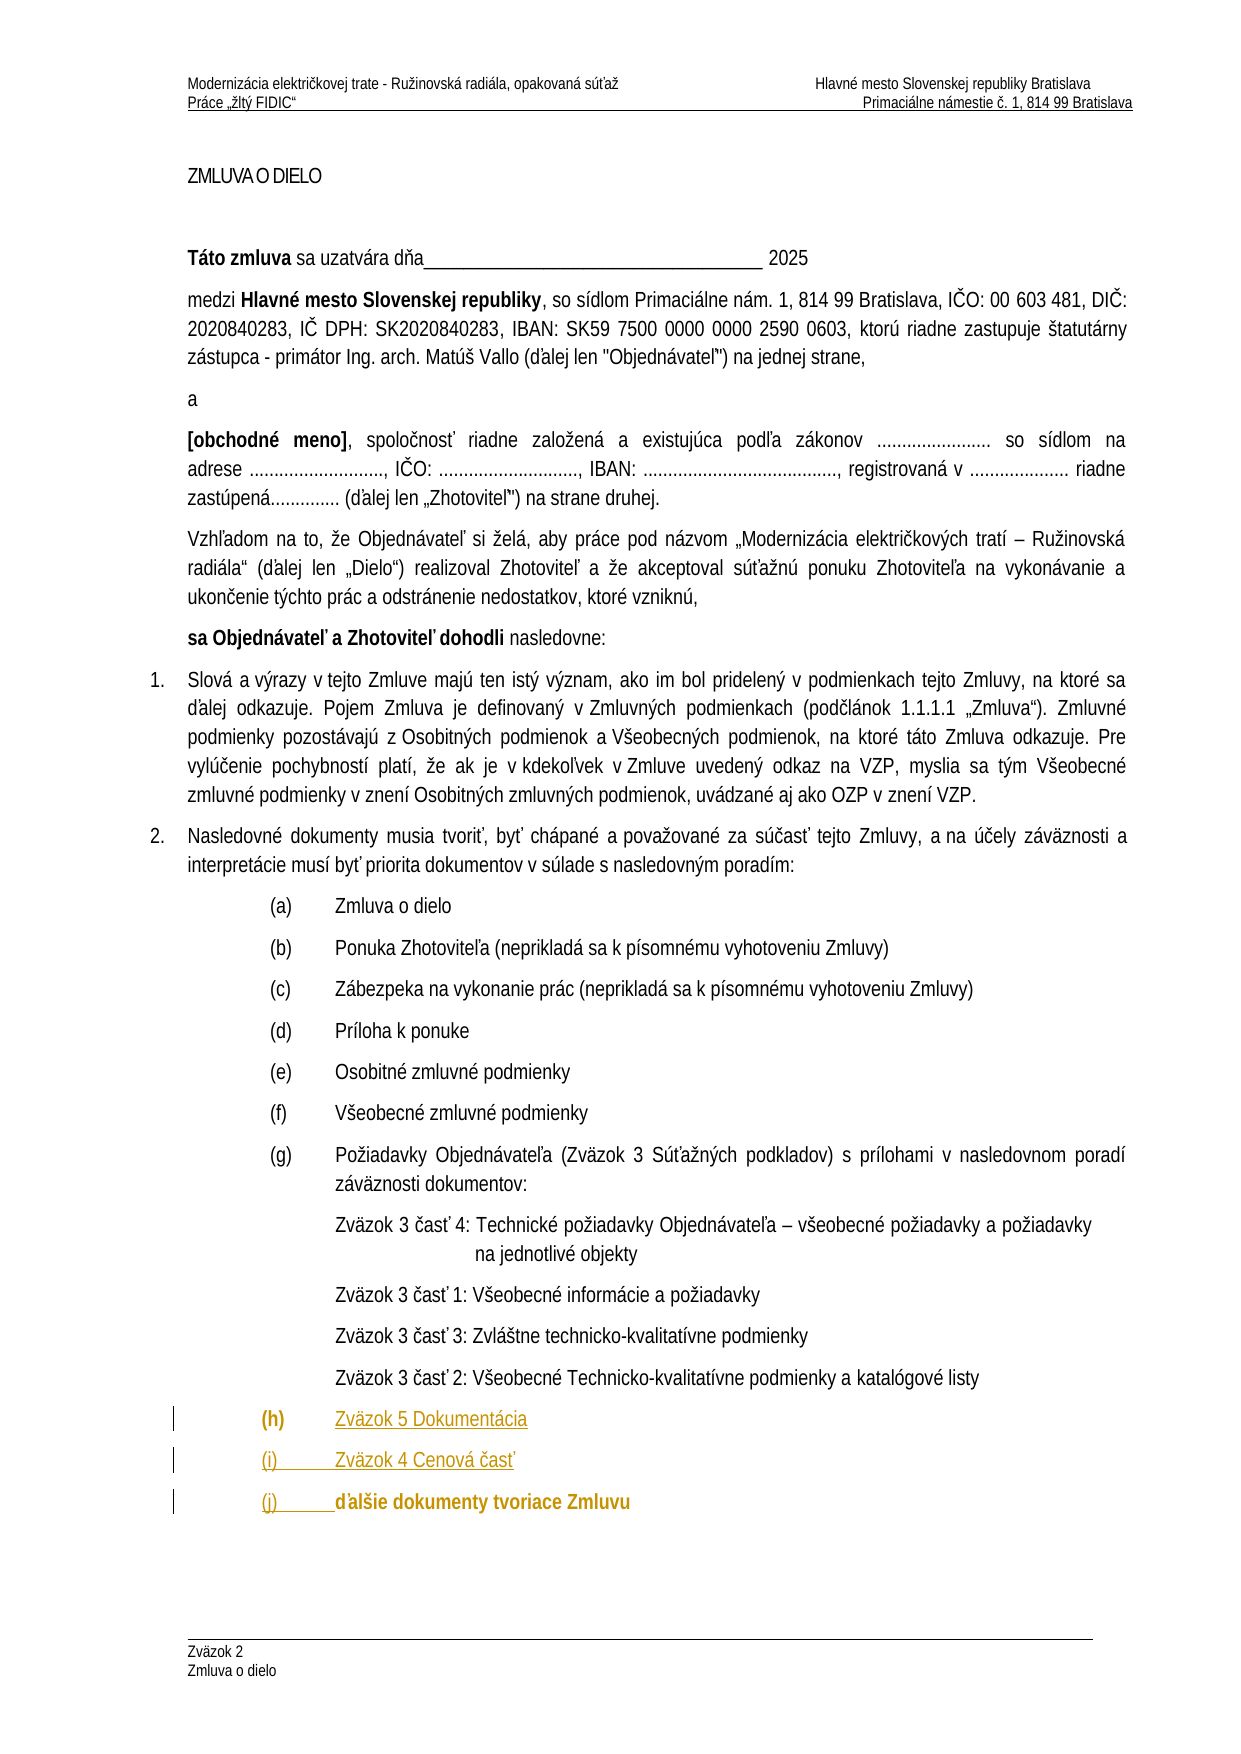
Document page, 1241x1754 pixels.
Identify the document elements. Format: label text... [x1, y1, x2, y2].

text (e) Osobitné zmluvné podmienky [270, 1059, 1127, 1084]
text (b) Ponuka Zhotoviteľa (neprikladá sa k písomnému vyhotoveniu Zmluvy) [270, 935, 1127, 960]
text (g) Požiadavky Objednávateľa (Zväzok 3 Súťažných podkladov) s prílohami v nasledovnom poradí záväznosti dokumentov: [270, 1142, 1127, 1196]
text Vzhľadom na to, že Objednávateľ si želá, aby práce pod názvom „Modernizácia električkových tratí – Ružinovská radiála“ (ďalej len „Dielo“) realizoval Zhotoviteľ a že akceptoval súťažnú ponuku Zhotoviteľa na vykonávanie a ukončenie týchto prác a odstránenie nedostatkov, ktoré vzniknú, [187, 526, 1127, 609]
text (c) Zábezpeka na vykonanie prác (neprikladá sa k písomnému vyhotoveniu Zmluvy) [270, 976, 1127, 1001]
text Zväzok 3 časť 3: Zvláštne technicko-kvalitatívne podmienky [335, 1323, 1093, 1348]
text ďalšie dokumenty tvoriace Zmluvu [261, 1489, 1093, 1514]
text Táto zmluva sa uzatvára dňa__________________________________ 2025 [187, 245, 1127, 270]
title ZMLUVA O DIELO [187, 162, 1093, 188]
text Zväzok 3 časť 4: Technické požiadavky Objednávateľa – všeobecné požiadavky a požiadavky na jednotlivé objekty [335, 1212, 1093, 1266]
text (f) Všeobecné zmluvné podmienky [270, 1100, 1127, 1125]
list Slová a výrazy v tejto Zmluve majú ten istý význam, ako im bol pridelený v podmienkach tejto Zmluvy, na ktoré sa ďalej odkazuje. Pojem Zmluva je definovaný v Zmluvných podmienkach (podčlánok 1.1.1.1 „Zmluva“). Zmluvné podmienky pozostávajú z Osobitných podmienok a Všeobecných podmienok, na ktoré táto Zmluva odkazuje. Pre vylúčenie pochybností platí, že ak je v kdekoľvek v Zmluve uvedený odkaz na VZP, myslia sa tým Všeobecné zmluvné podmienky v znení Osobitných zmluvných podmienok, uvádzané aj ako OZP v znení VZP. [150, 666, 1127, 807]
text [obchodné meno], spoločnosť riadne založená a existujúca podľa zákonov ....................... so sídlom na adrese ..........................., IČO: ............................, IBAN: ......................................., registrovaná v .................... riadne zastúpená.............. (ďalej len „Zhotoviteľ") na strane druhej. [187, 427, 1127, 510]
text sa Objednávateľ a Zhotoviteľ dohodli nasledovne: [187, 625, 1127, 650]
text medzi Hlavné mesto Slovenskej republiky, so sídlom Primaciálne nám. 1, 814 99 Bratislava, IČO: 00 603 481, DIČ: 2020840283, IČ DPH: SK2020840283, IBAN: SK59 7500 0000 0000 2590 0603, ktorú riadne zastupuje štatutárny zástupca - primátor Ing. arch. Matúš Vallo (ďalej len "Objednávateľ") na jednej strane, [187, 287, 1127, 369]
text a [187, 386, 1127, 411]
text (a) Zmluva o dielo [270, 893, 1127, 918]
text Zväzok 3 časť 2: Všeobecné Technicko-kvalitatívne podmienky a katalógové listy [298, 1365, 1093, 1390]
text (d) Príloha k ponuke [270, 1017, 1127, 1043]
text Zväzok 3 časť 1: Všeobecné informácie a požiadavky [335, 1282, 1093, 1307]
list Nasledovné dokumenty musia tvoriť, byť chápané a považované za súčasť tejto Zmluvy, a na účely záväznosti a interpretácie musí byť priorita dokumentov v súlade s nasledovným poradím: [150, 823, 1127, 877]
text (h) [261, 1406, 1093, 1431]
